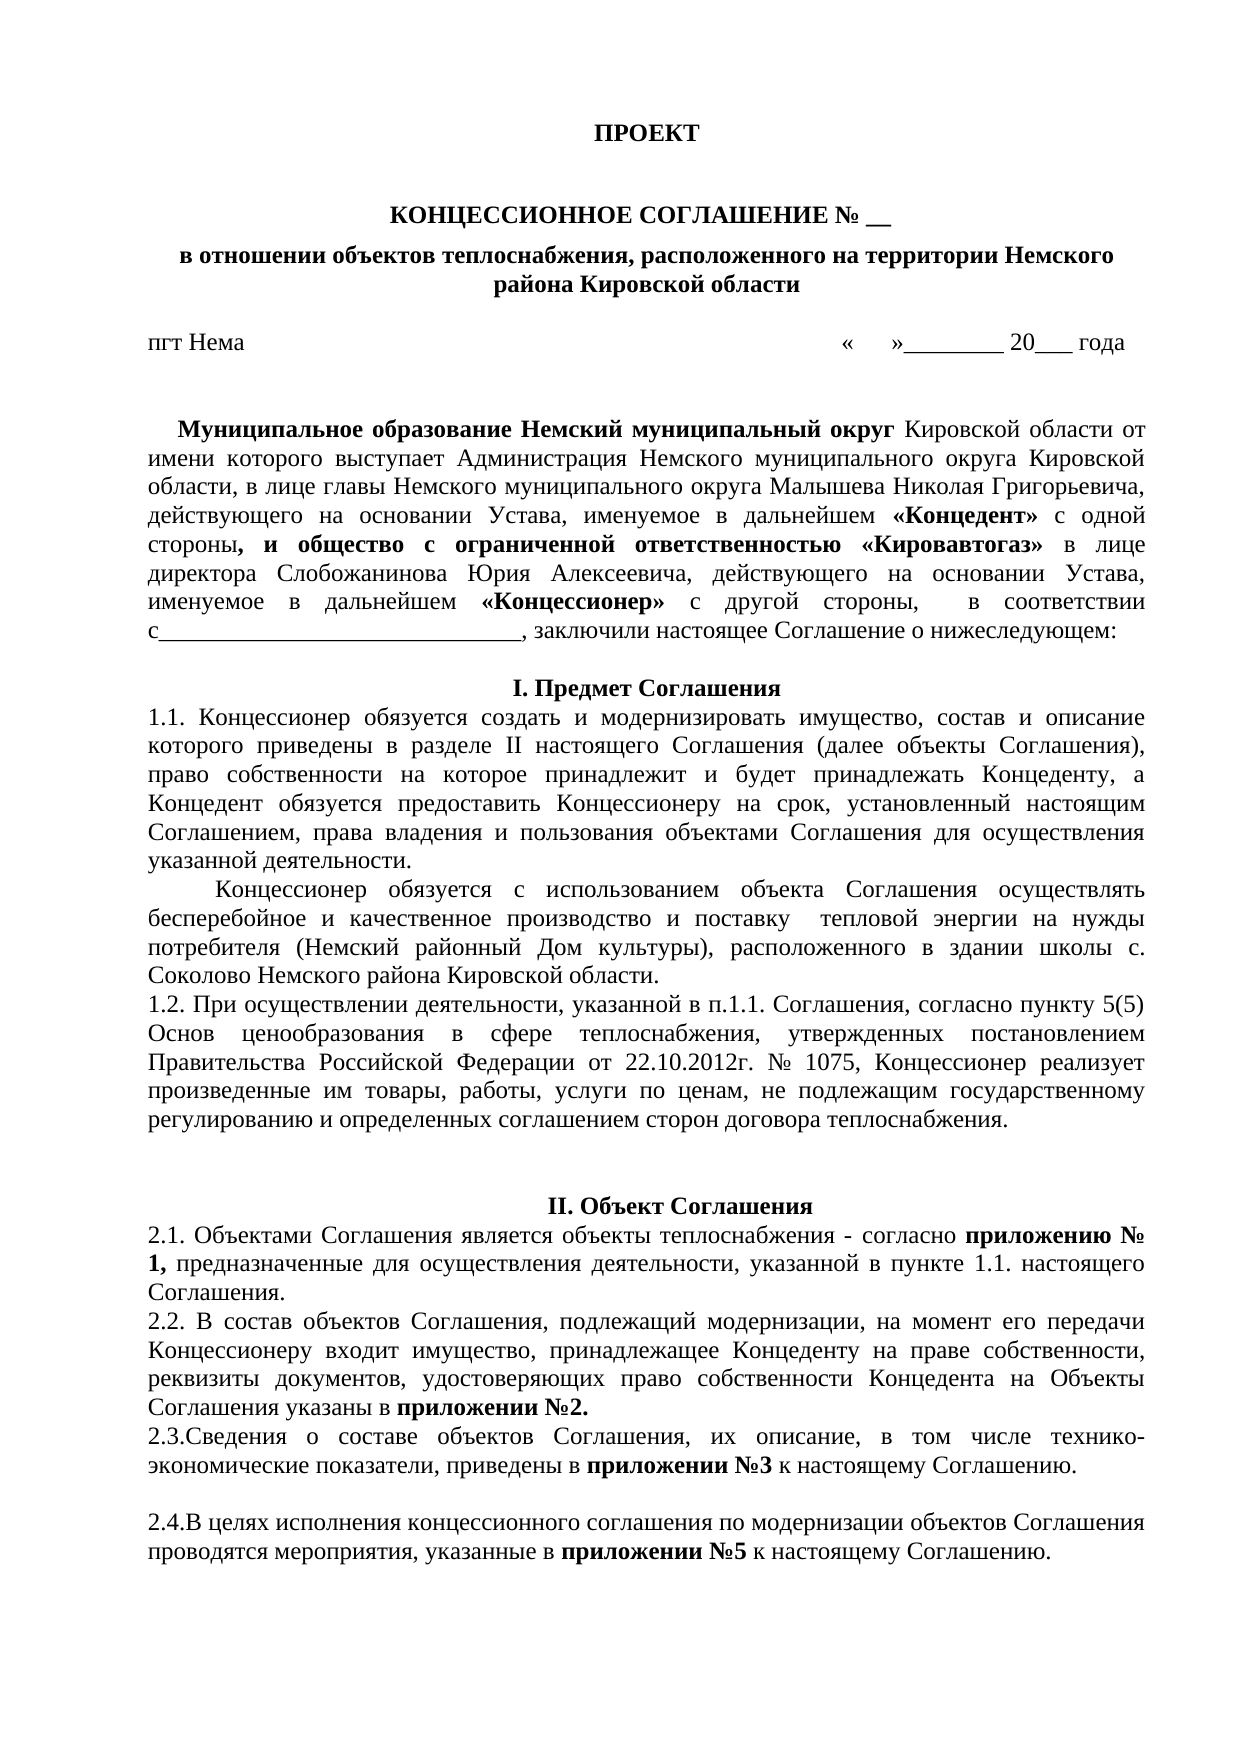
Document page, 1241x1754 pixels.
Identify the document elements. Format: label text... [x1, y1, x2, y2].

text в отношении объектов теплоснабжения, расположенного на территории Немского района Кировской области [148, 241, 1146, 298]
text КОНЦЕССИОННОЕ СОГЛАШЕНИЕ № __1 [148, 200, 1146, 228]
text 2.1. Объектами Соглашения является объекты теплоснабжения - согласно приложению № 1, предназначенные для осуществления деятельности, указанной в пункте 1.1. настоящего Соглашения. [148, 1220, 1146, 1306]
text Концессионер обязуется с использованием объекта Соглашения осуществлять бесперебойное и качественное производство и поставку тепловой энергии на нужды потребителя (Немский районный Дом культуры), расположенного в здании школы с. Соколово Немского района Кировской области. [148, 874, 1146, 989]
text 1.2. При осуществлении деятельности, указанной в п.1.1. Соглашения, согласно пункту 5(5) Основ ценообразования в сфере теплоснабжения, утвержденных постановлением Правительства Российской Федерации от 22.10.2012г. № 1075, Концессионер реализует произведенные им товары, работы, услуги по ценам, не подлежащим государственному регулированию и определенных соглашением сторон договора теплоснабжения. [148, 989, 1146, 1133]
text 2.3.Сведения о составе объектов Соглашения, их описание, в том числе технико-экономические показатели, приведены в приложении №3 к настоящему Соглашению. [148, 1421, 1146, 1478]
text пгт Нема « »________ 20___ года [148, 327, 1146, 356]
text 2.4.В целях исполнения концессионного соглашения по модернизации объектов Соглашения проводятся мероприятия, указанные в приложении №5 к настоящему Соглашению. [148, 1507, 1146, 1565]
text 2.2. В состав объектов Соглашения, подлежащий модернизации, на момент его передачи Концессионеру входит имущество, принадлежащее Концеденту на праве собственности, реквизиты документов, удостоверяющих право собственности Концедента на Объекты Соглашения указаны в приложении №2. [148, 1306, 1146, 1421]
text 1.1. Концессионер обязуется создать и модернизировать имущество, состав и описание которого приведены в разделе II настоящего Соглашения (далее объекты Соглашения), право собственности на которое принадлежит и будет принадлежать Концеденту, а Концедент обязуется предоставить Концессионеру на срок, установленный настоящим Соглашением, права владения и пользования объектами Соглашения для осуществления указанной деятельности. [148, 702, 1146, 874]
text II. Объект Соглашения [215, 1191, 1146, 1220]
text I. Предмет Соглашения [148, 673, 1146, 702]
text Муниципальное образование Немский муниципальный округ Кировской области от имени которого выступает Администрация Немского муниципального округа Кировской области, в лице главы Немского муниципального округа Малышева Николая Григорьевича, действующего на основании Устава, именуемое в дальнейшем «Концедент» с одной стороны, и общество с ограниченной ответственностью «Кировавтогаз» в лице директора Слобожанинова Юрия Алексеевича, действующего на основании Устава, именуемое в дальнейшем «Концессионер» с другой стороны, в соответствии с_____________________________, заключили настоящее Соглашение о нижеследующем: [148, 414, 1146, 644]
text ПРОЕКТ [148, 118, 1146, 147]
